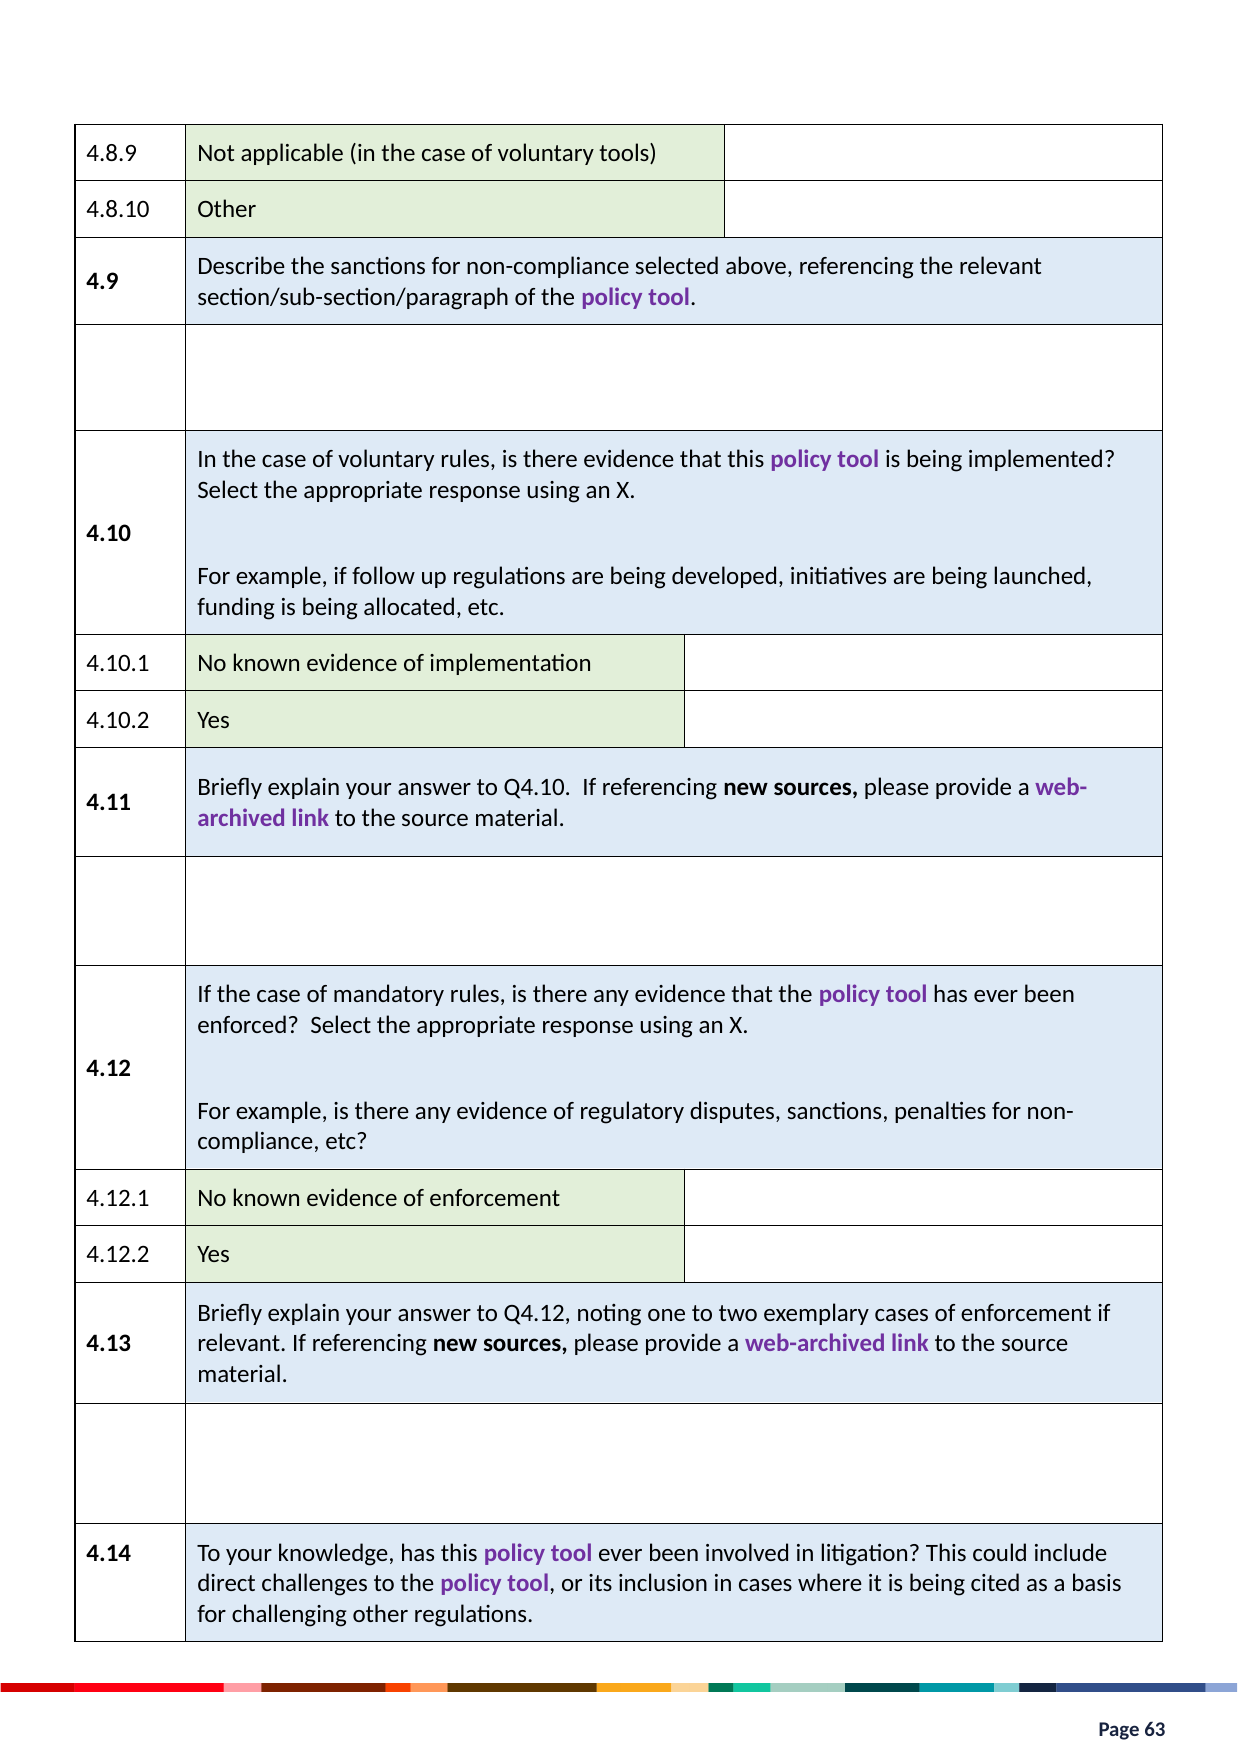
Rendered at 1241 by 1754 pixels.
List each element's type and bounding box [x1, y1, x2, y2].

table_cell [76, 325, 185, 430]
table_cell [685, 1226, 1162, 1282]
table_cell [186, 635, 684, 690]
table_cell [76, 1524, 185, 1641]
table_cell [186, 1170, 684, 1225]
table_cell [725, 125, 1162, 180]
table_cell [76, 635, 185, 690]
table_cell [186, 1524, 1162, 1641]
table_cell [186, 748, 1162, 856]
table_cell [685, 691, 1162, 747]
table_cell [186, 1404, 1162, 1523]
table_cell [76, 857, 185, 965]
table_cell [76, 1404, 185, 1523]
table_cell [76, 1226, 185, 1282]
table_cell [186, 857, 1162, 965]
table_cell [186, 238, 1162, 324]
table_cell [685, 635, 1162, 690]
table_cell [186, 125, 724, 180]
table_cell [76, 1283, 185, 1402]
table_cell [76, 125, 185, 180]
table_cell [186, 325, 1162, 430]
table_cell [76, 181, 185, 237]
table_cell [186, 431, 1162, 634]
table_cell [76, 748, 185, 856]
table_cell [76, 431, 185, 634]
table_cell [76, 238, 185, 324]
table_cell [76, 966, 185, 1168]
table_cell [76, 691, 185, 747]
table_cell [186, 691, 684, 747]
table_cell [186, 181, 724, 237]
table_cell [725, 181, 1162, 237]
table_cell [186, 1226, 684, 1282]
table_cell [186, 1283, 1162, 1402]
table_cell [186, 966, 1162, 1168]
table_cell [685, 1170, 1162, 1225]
picture [0, 1683, 1236, 1692]
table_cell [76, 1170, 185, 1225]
